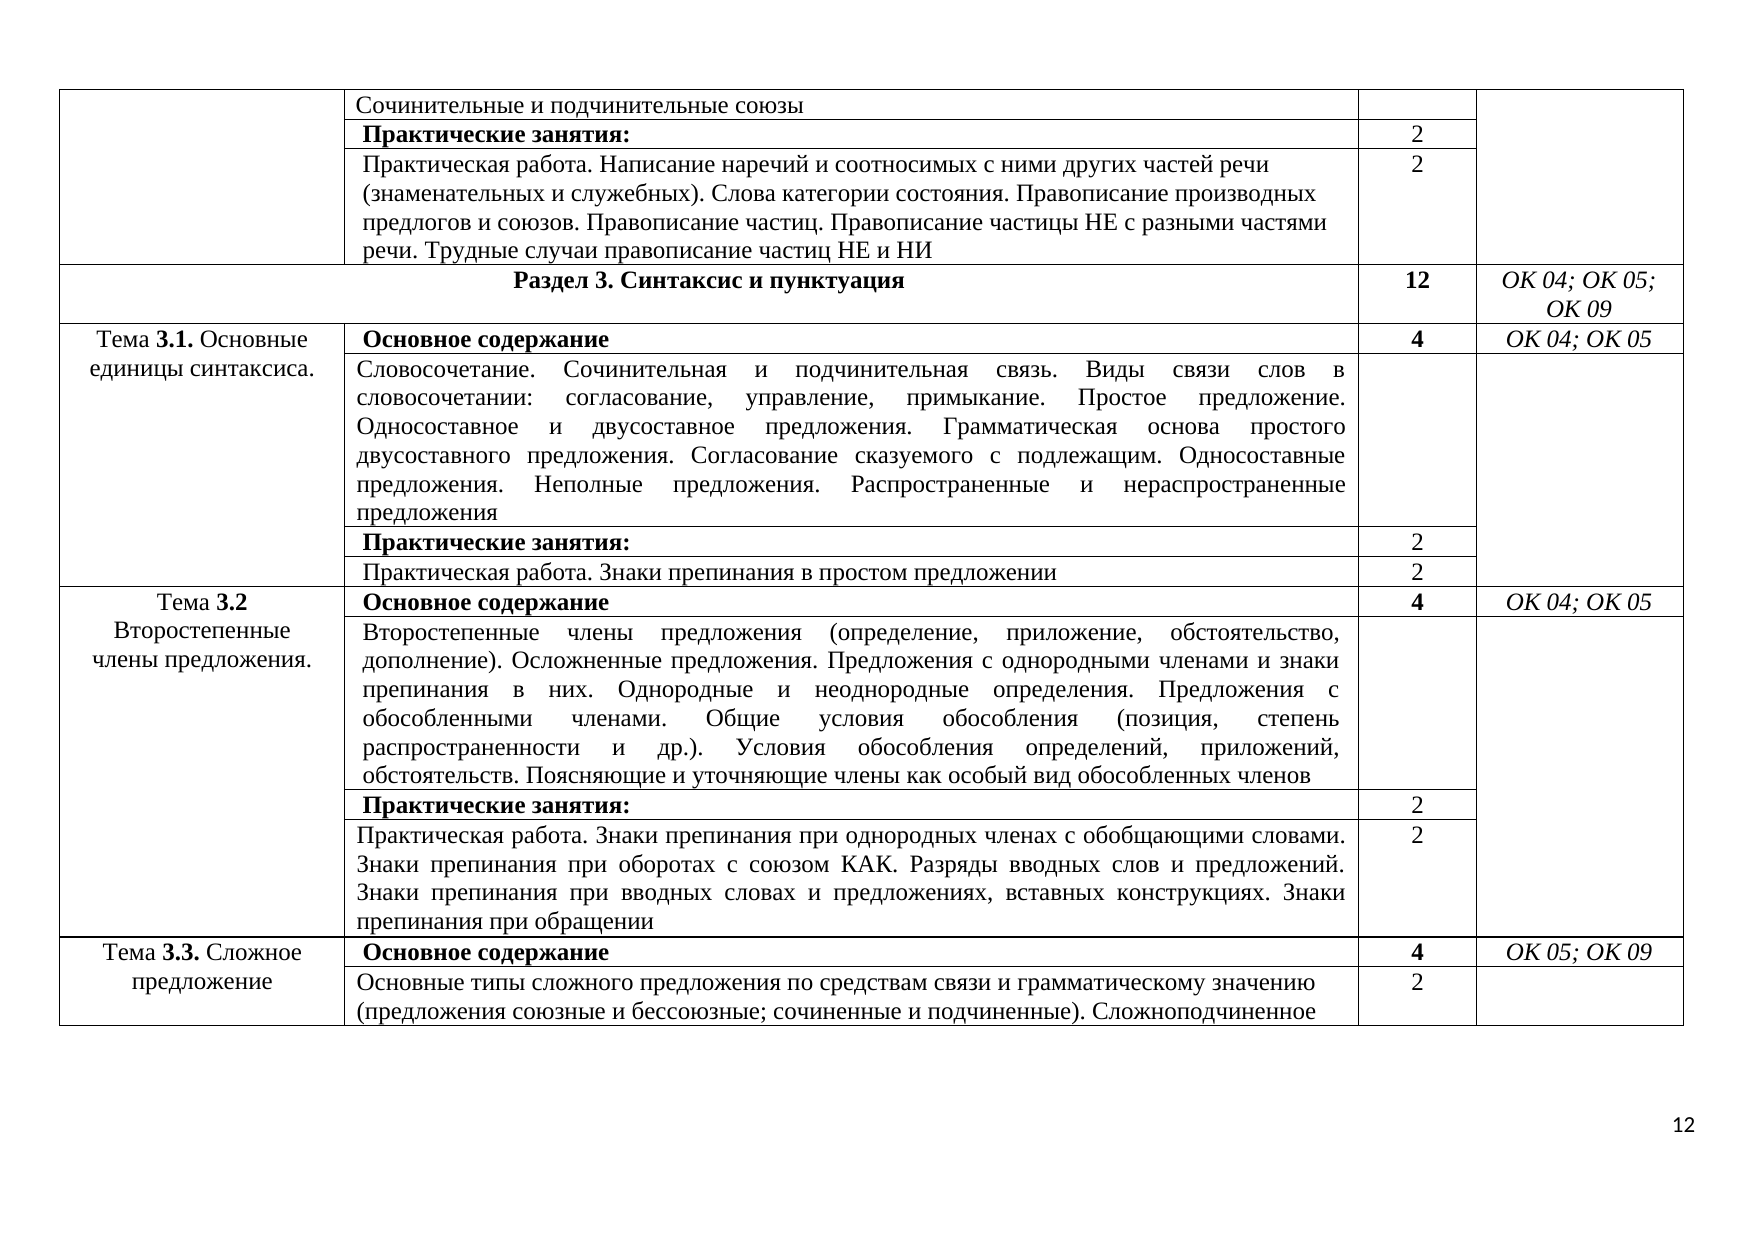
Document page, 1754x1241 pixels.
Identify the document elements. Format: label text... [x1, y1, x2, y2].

table_cell Второстепенные члены предложения (определение, приложение, обстоятельство, дополнение). Осложненные предложения. Предложения с однородными членами и знаки препинания в них. Однородные и неоднородные определения. Предложения с обособленными членами. Общие условия обособления (позиция, степень распространенности и др.). Условия обособления определений, приложений, обстоятельств. Поясняющие и уточняющие члены как особый вид обособленных членов [345, 617, 1358, 789]
table_cell Практическая работа. Написание наречий и соотносимых с ними других частей речи (знаменательных и служебных). Слова категории состояния. Правописание производных предлогов и союзов. Правописание частиц. Правописание частицы НЕ с разными частями речи. Трудные случаи правописание частиц НЕ и НИ [345, 149, 1358, 264]
table_cell ОК 04; ОК 05 [1477, 587, 1683, 616]
table_cell [1359, 354, 1476, 526]
table_cell [1359, 617, 1476, 789]
table_cell 4 [1359, 587, 1476, 616]
table_cell 2 [1359, 149, 1476, 264]
table_cell [1477, 967, 1683, 1025]
table_cell 2 [1359, 820, 1476, 936]
table_cell Основное содержание [345, 324, 1358, 353]
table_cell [345, 967, 1358, 1025]
table_cell Практические занятия: [345, 790, 1358, 819]
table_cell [345, 90, 1358, 118]
table_cell ОК 05; ОК 09 [1477, 938, 1683, 966]
table_cell Тема 3.3. Сложное предложение [60, 938, 344, 1025]
table_cell 4 [1359, 324, 1476, 353]
table_cell 2 [1359, 557, 1476, 586]
table_cell ОК 04; ОК 05 [1477, 324, 1683, 353]
table_cell 2 [1359, 790, 1476, 819]
table_cell Практическая работа. Знаки препинания при однородных членах с обобщающими словами. Знаки препинания при оборотах с союзом КАК. Разряды вводных слов и предложений. Знаки препинания при вводных словах и предложениях, вставных конструкциях. Знаки препинания при обращении [345, 820, 1358, 936]
table_cell Раздел 3. Синтаксис и пунктуация [60, 265, 1358, 323]
table_cell [1477, 617, 1683, 936]
table_cell 2 [1359, 527, 1476, 556]
table_cell [1477, 90, 1683, 264]
table_cell [1477, 354, 1683, 586]
table_cell [1359, 90, 1476, 118]
table_cell Практические занятия: [345, 120, 1358, 148]
table_cell Основное содержание [345, 938, 1358, 966]
table_cell Практические занятия: [345, 527, 1358, 556]
table_cell Практическая работа. Знаки препинания в простом предложении [345, 557, 1358, 586]
table_cell 2 [1359, 967, 1476, 1025]
table_cell 12 [1359, 265, 1476, 323]
table_cell Тема 3.1. Основные единицы синтаксиса. [60, 324, 344, 586]
table_cell 4 [1359, 938, 1476, 966]
table_cell Словосочетание. Сочинительная и подчинительная связь. Виды связи слов в словосочетании: согласование, управление, примыкание. Простое предложение. Односоставное и двусоставное предложения. Грамматическая основа простого двусоставного предложения. Согласование сказуемого с подлежащим. Односоставные предложения. Неполные предложения. Распространенные и нераспространенные предложения [345, 354, 1358, 526]
table_cell Тема 3.2 Второстепенные члены предложения. [60, 587, 344, 936]
table_cell Основное содержание [345, 587, 1358, 616]
table_cell 2 [1359, 120, 1476, 148]
table_cell ОК 04; ОК 05; ОК 09 [1477, 265, 1683, 323]
